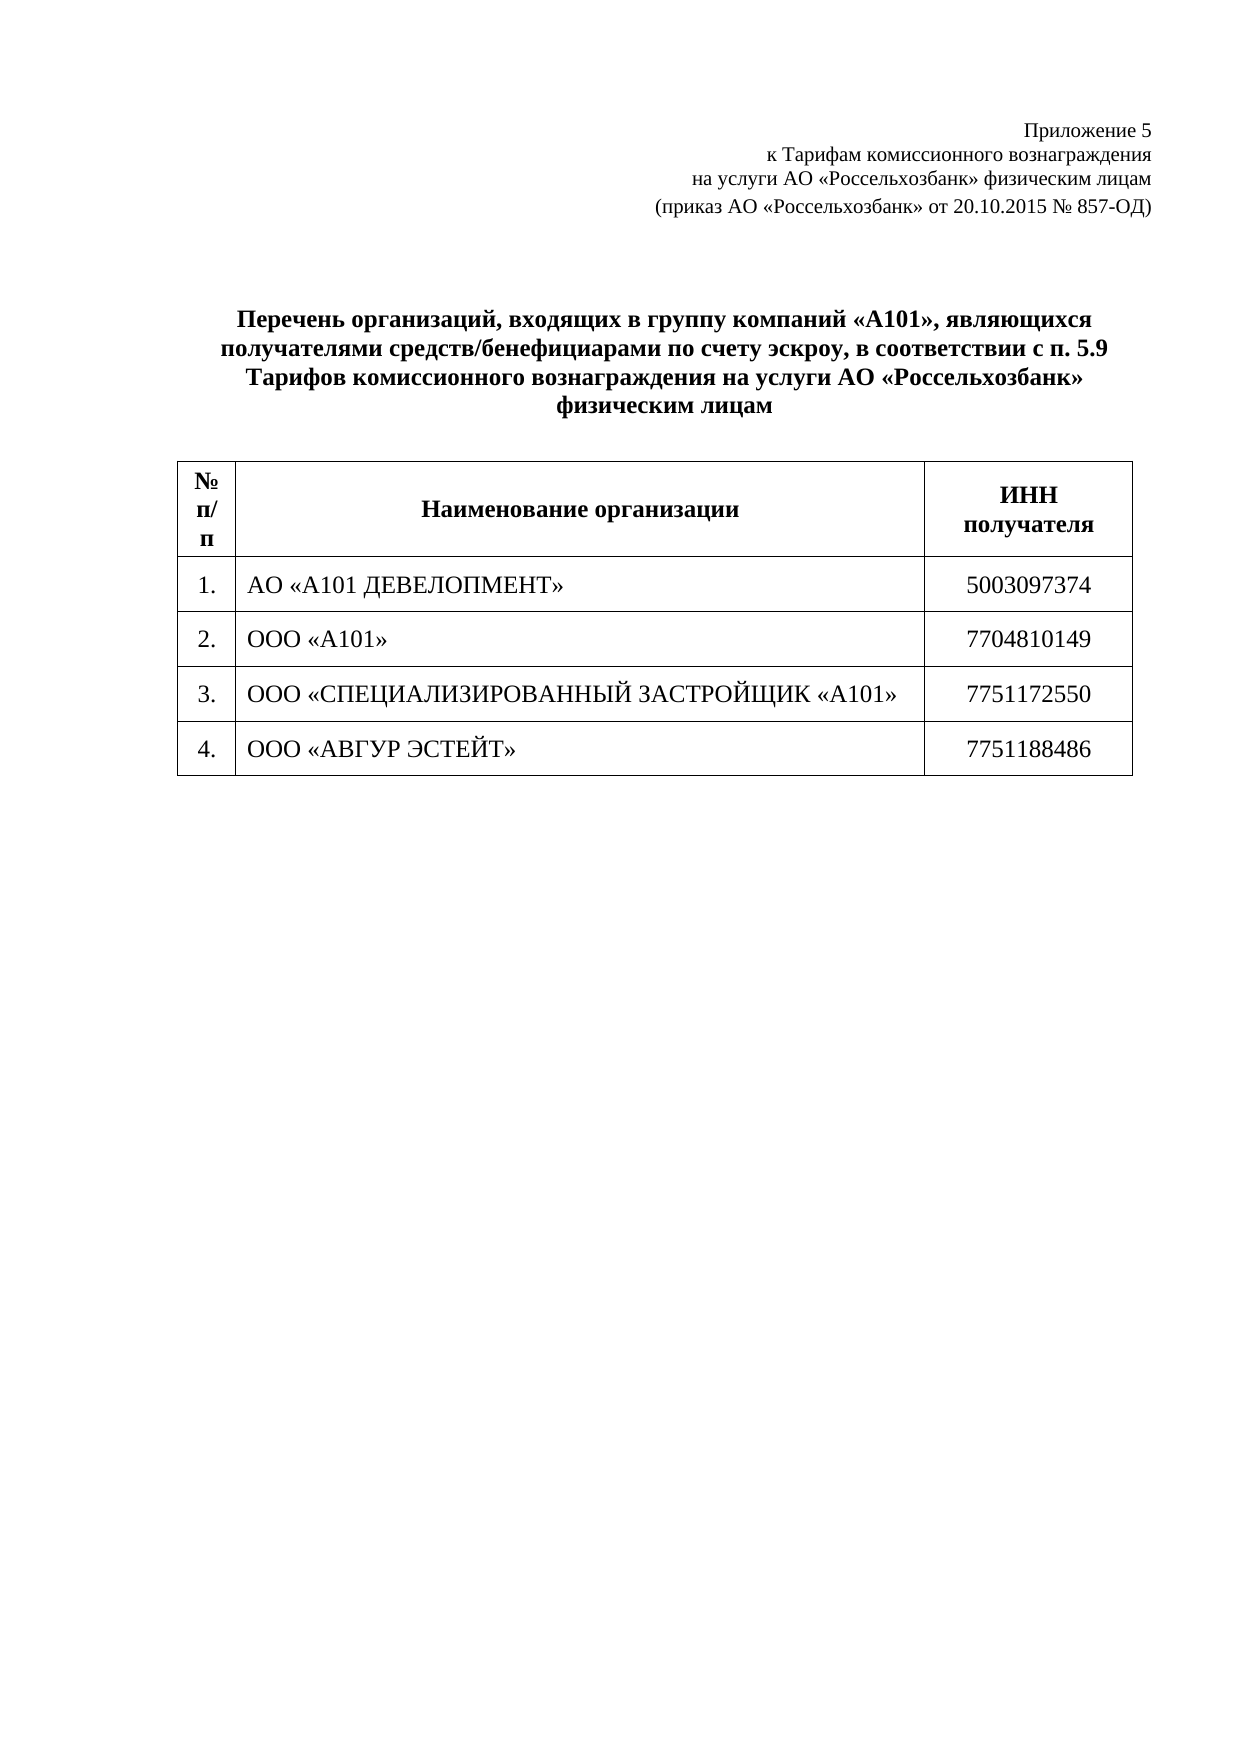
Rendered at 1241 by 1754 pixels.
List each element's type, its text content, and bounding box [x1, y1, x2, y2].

table_cell 2. [178, 612, 235, 666]
table_cell ООО «СПЕЦИАЛИЗИРОВАННЫЙ ЗАСТРОЙЩИК «А101» [236, 667, 924, 721]
text Приложение 5 [664, 118, 1152, 142]
table_cell 4. [178, 722, 235, 775]
table_cell 1. [178, 557, 235, 611]
table_cell 7751172550 [925, 667, 1132, 721]
table_header № п/п [178, 462, 235, 556]
table_header Наименование организации [236, 462, 924, 556]
table_cell 3. [178, 667, 235, 721]
text на услуги АО «Россельхозбанк» физическим лицам [664, 166, 1152, 190]
text (приказ АО «Россельхозбанк» от 20.10.2015 № 857-ОД) [635, 194, 1152, 218]
table_cell ООО «А101» [236, 612, 924, 666]
table_cell ООО «АВГУР ЭСТЕЙТ» [236, 722, 924, 775]
table_cell АО «А101 ДЕВЕЛОПМЕНТ» [236, 557, 924, 611]
table_cell 5003097374 [925, 557, 1132, 611]
table_header ИНН получателя [925, 462, 1132, 556]
table_cell 7704810149 [925, 612, 1132, 666]
text к Тарифам комиссионного вознаграждения [664, 142, 1152, 166]
text Перечень организаций, входящих в группу компаний «А101», являющихся получателями средств/бенефициарами по счету эскроу, в соответствии с п. 5.9 Тарифов комиссионного вознаграждения на услуги АО «Россельхозбанк» физическим лицам [177, 304, 1152, 419]
table_cell 7751188486 [925, 722, 1132, 775]
